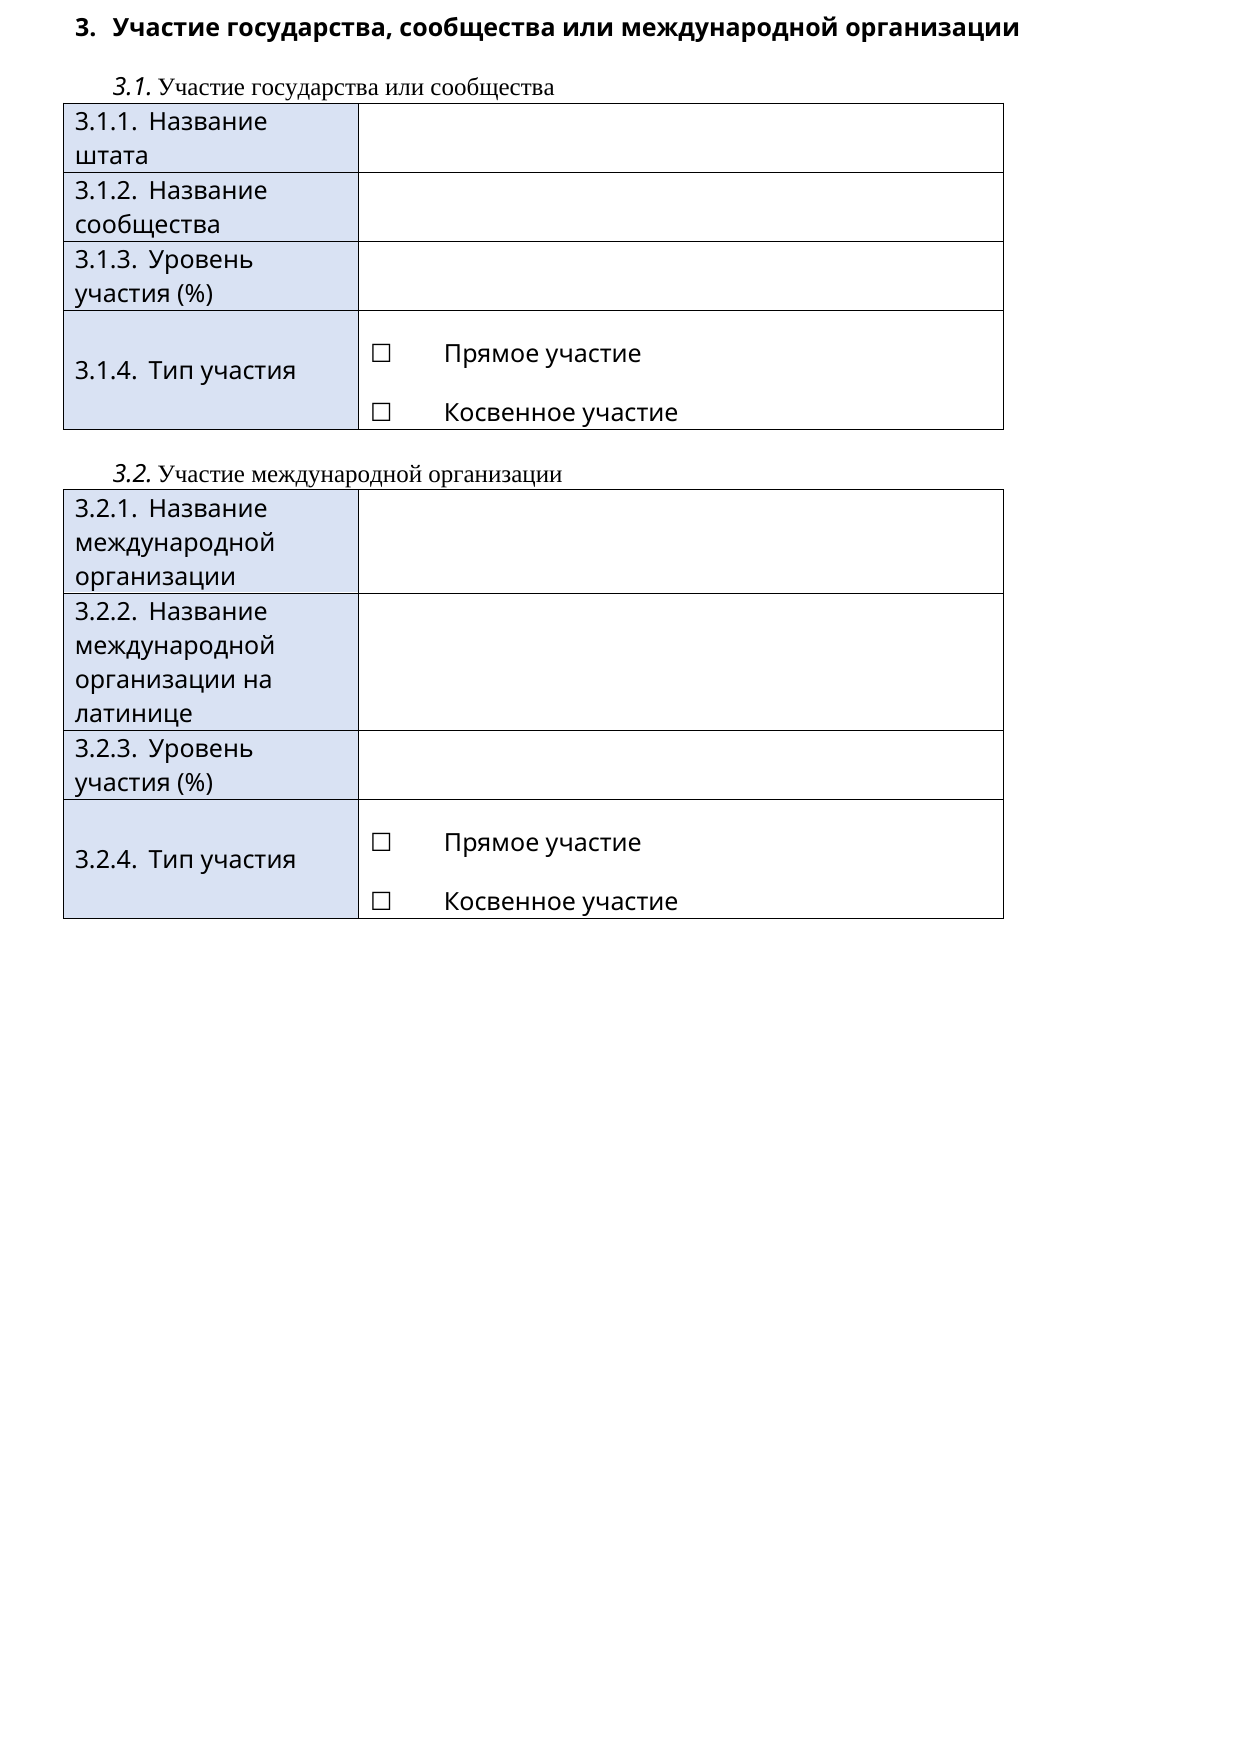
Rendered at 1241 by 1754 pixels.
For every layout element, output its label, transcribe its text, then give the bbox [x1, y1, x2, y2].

table_cell Тип участия [64, 311, 358, 429]
list Участие государства или сообщества [112, 68, 1181, 102]
table_cell ☐ Прямое участие ☐ Косвенное участие [359, 800, 1003, 918]
table_cell Название сообщества [64, 173, 358, 241]
table_header [359, 104, 1003, 172]
table_cell [359, 731, 1003, 799]
table_cell Уровень участия (%) [64, 242, 358, 310]
table_cell [359, 173, 1003, 241]
table_header Название международной организации [64, 490, 358, 592]
table_cell Тип участия [64, 800, 358, 918]
table_header [359, 490, 1003, 592]
table_cell Название международной организации на латинице [64, 594, 358, 730]
list Участие государства, сообщества или международной организации [75, 9, 1181, 43]
table_cell ☐ Прямое участие ☐ Косвенное участие [359, 311, 1003, 429]
list Участие международной организации [112, 455, 1181, 489]
table_cell [359, 594, 1003, 730]
table_cell Уровень участия (%) [64, 731, 358, 799]
table_header Название штата [64, 104, 358, 172]
table_cell [359, 242, 1003, 310]
